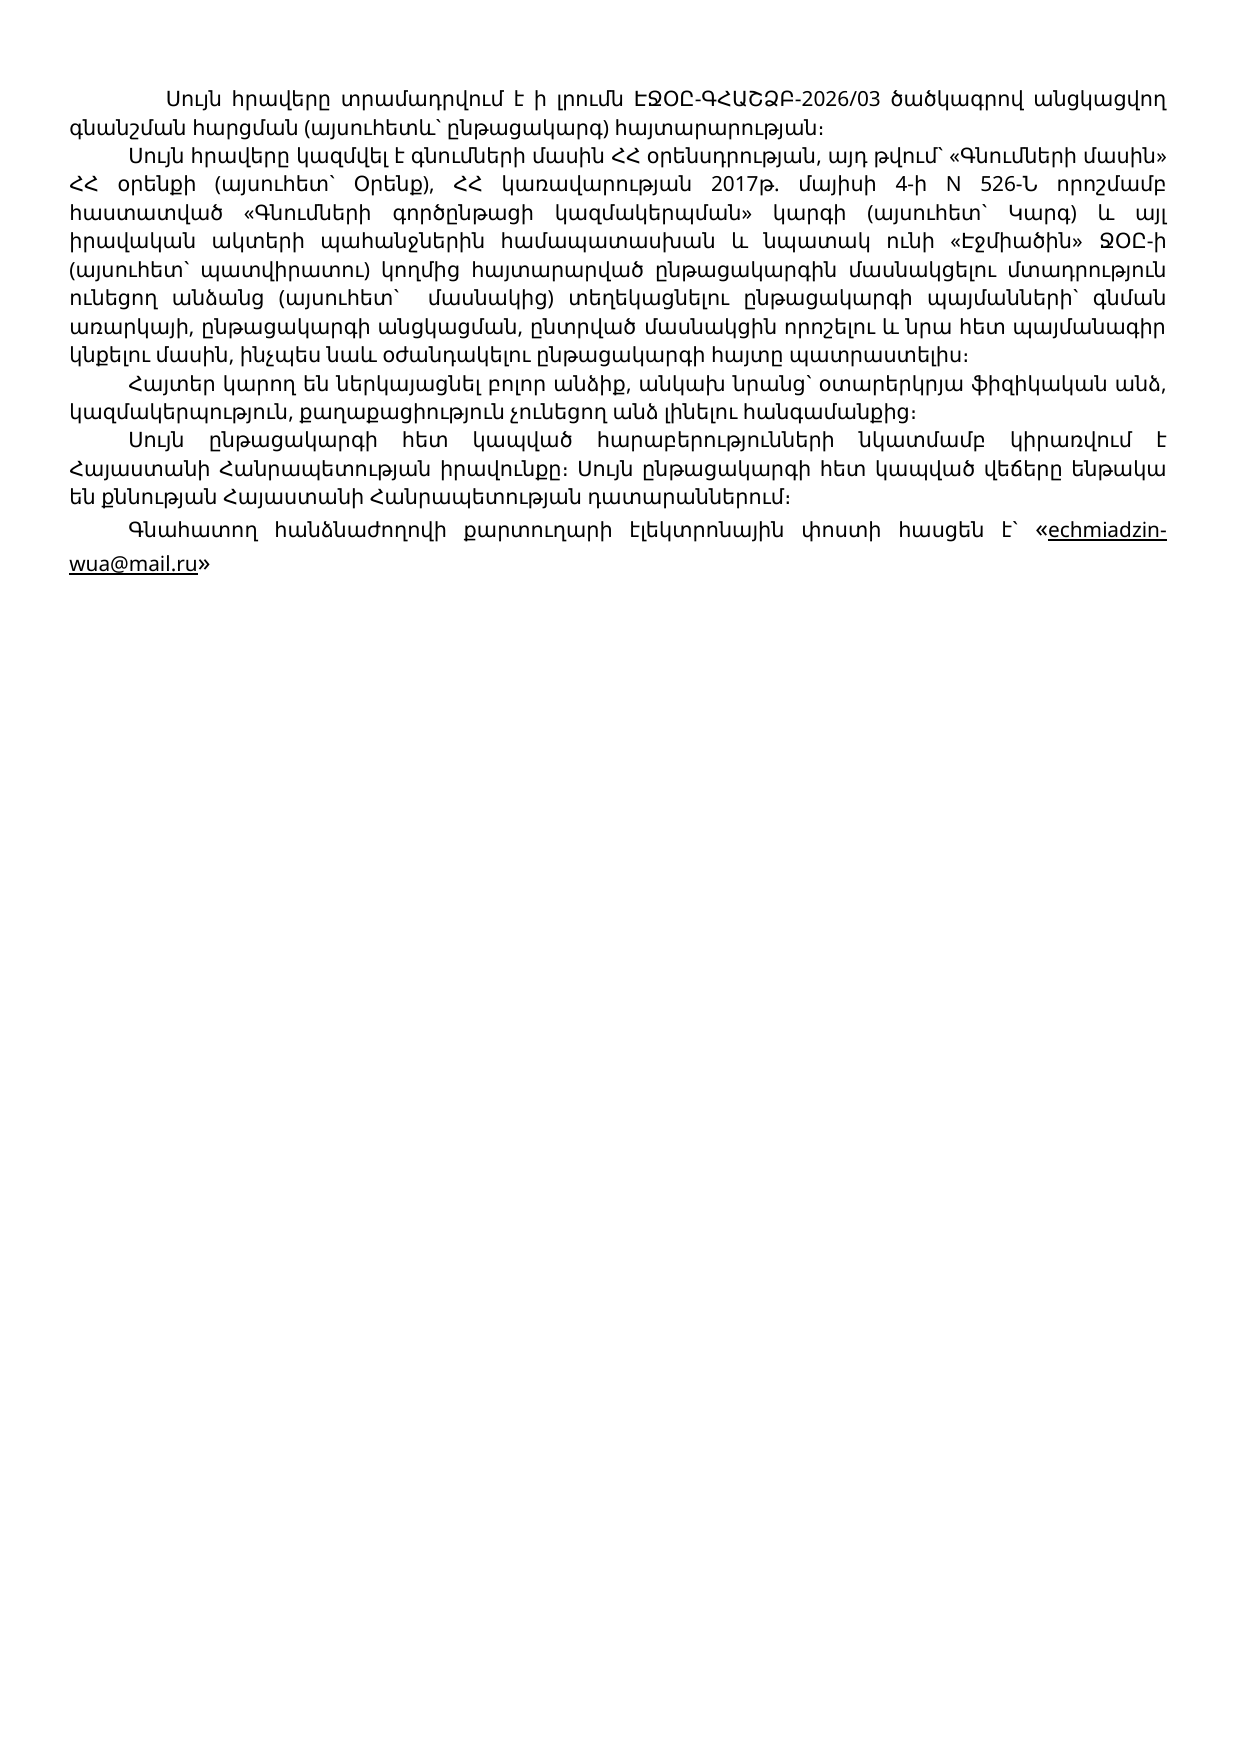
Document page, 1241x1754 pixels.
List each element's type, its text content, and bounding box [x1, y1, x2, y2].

text Հայտեր կարող են ներկայացնել բոլոր անձիք, անկախ նրանց` օտարերկրյա ֆիզիկական անձ, կազմակերպություն, քաղաքացիություն չունեցող անձ լինելու հանգամանքից։ [69, 369, 1167, 426]
text Սույն հրավերը կազմվել է գնումների մասին ՀՀ օրենսդրության, այդ թվում` «Գնումների մասին» ՀՀ օրենքի (այսուհետ` Օրենք), ՀՀ կառավարության 2017թ. մայիսի 4-ի N 526-Ն որոշմամբ հաստատված «Գնումների գործընթացի կազմակերպման» կարգի (այսուհետ` Կարգ) և այլ իրավական ակտերի պահանջներին համապատասխան և նպատակ ունի «Էջմիածին» ՋՕԸ-ի (այսուհետ` պատվիրատու) կողմից հայտարարված ընթացակարգին մասնակցելու մտադրություն ունեցող անձանց (այսուհետ` մասնակից) տեղեկացնելու ընթացակարգի պայմանների` գնման առարկայի, ընթացակարգի անցկացման, ընտրված մասնակցին որոշելու և նրա հետ պայմանագիր կնքելու մասին, ինչպես նաև օժանդակելու ընթացակարգի հայտը պատրաստելիս։ [69, 141, 1167, 369]
text Սույն ընթացակարգի հետ կապված հարաբերությունների նկատմամբ կիրառվում է Հայաստանի Հանրապետության իրավունքը։ Սույն ընթացակարգի հետ կապված վեճերը ենթակա են քննության Հայաստանի Հանրապետության դատարաններում։ [69, 426, 1167, 511]
text Սույն հրավերը տրամադրվում է ի լրումն ԷՋՕԸ-ԳՀԱՇՁԲ-2026/03 ծածկագրով անցկացվող գնանշման հարցման (այսուհետև` ընթացակարգ) հայտարարության։ [69, 84, 1167, 141]
text Գնահատող հանձնաժողովի քարտուղարի էլեկտրոնային փոստի հասցեն է` «echmiadzin-wua@mail.ru» [69, 511, 1167, 579]
